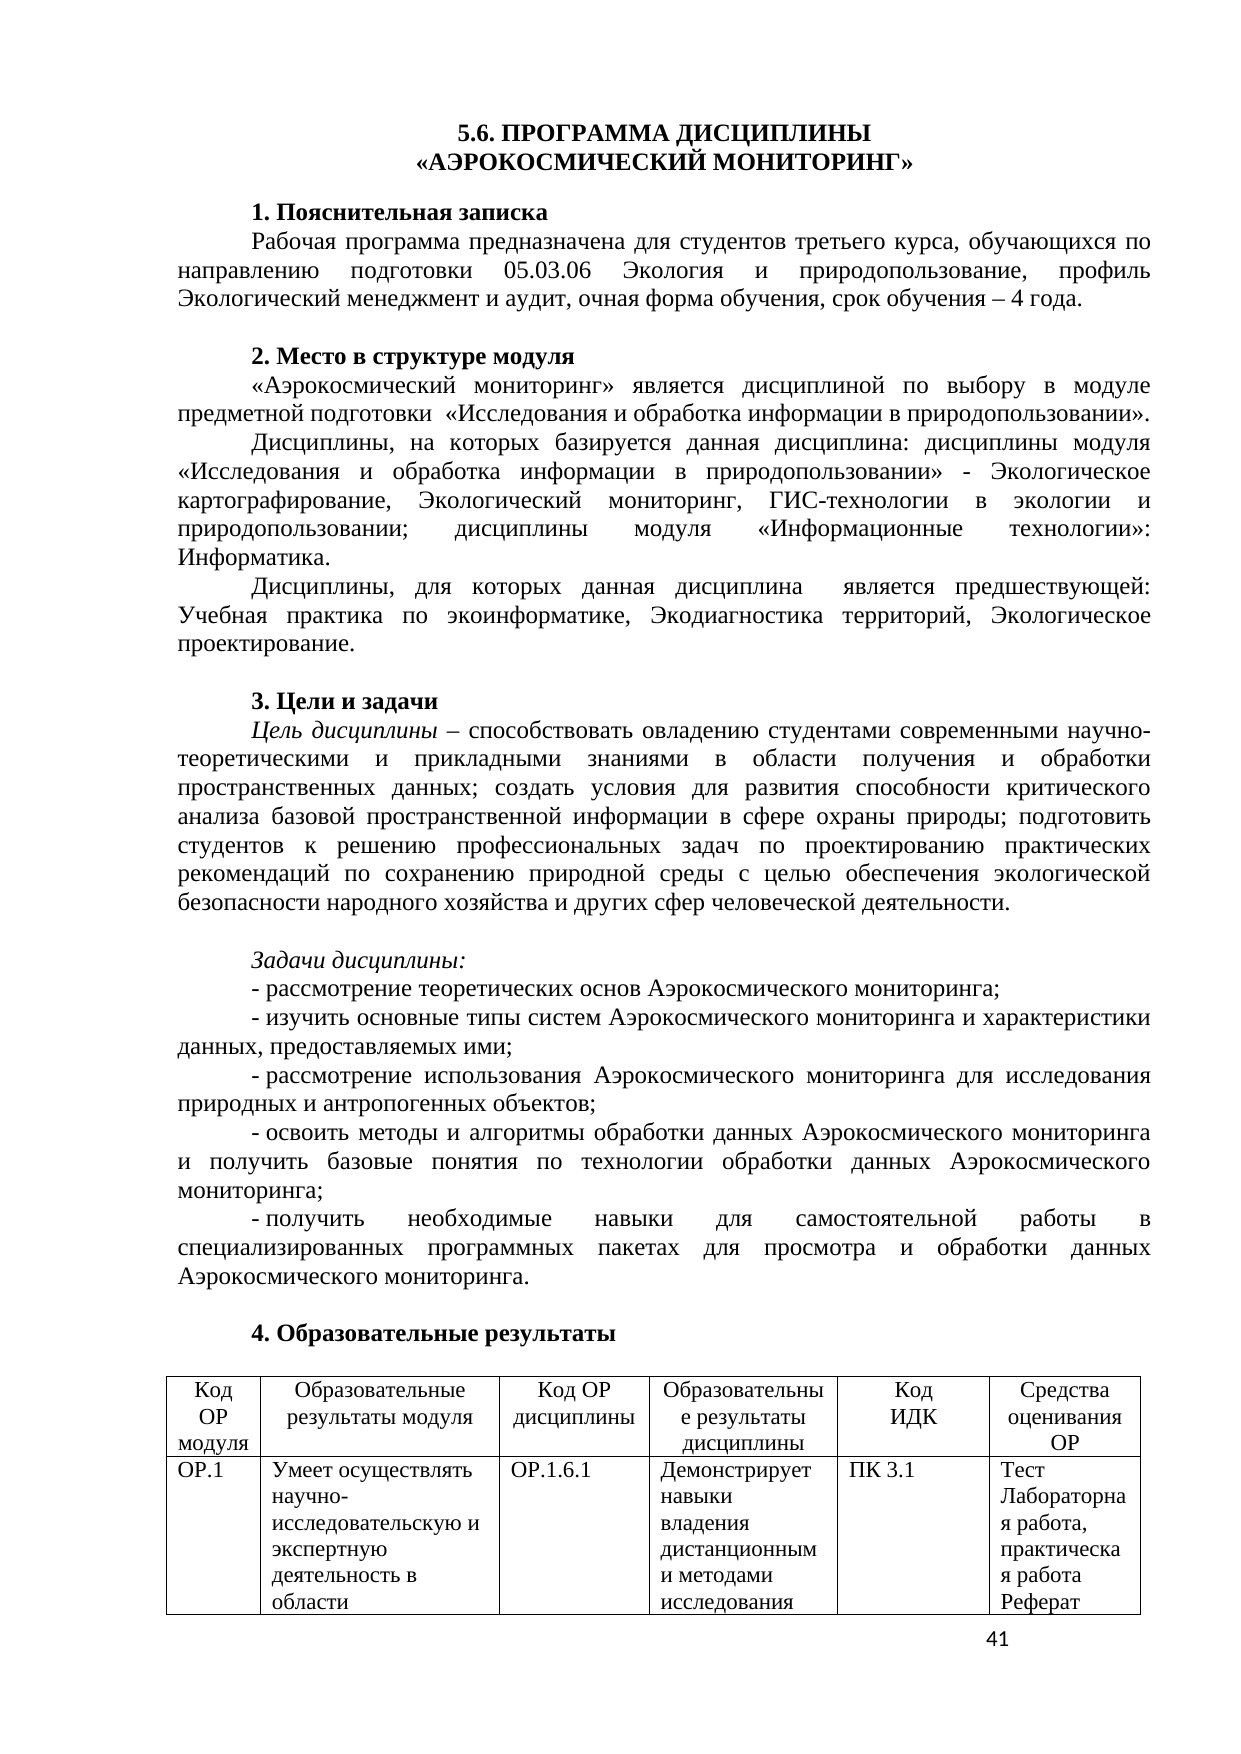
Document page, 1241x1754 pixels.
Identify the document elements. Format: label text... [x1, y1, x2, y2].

table_cell ОР.1 [167, 1457, 260, 1614]
table_header Код ОР дисциплины [500, 1377, 649, 1456]
text - рассмотрение использования Аэрокосмического мониторинга для исследования природных и антропогенных объектов; [177, 1060, 1152, 1117]
table_cell ОР.1.6.1 [500, 1457, 649, 1614]
text «АЭРОКОСМИЧЕСКИЙ МОНИТОРИНГ» [177, 147, 1152, 176]
table_header Образовательные результаты модуля [261, 1377, 499, 1456]
text - освоить методы и алгоритмы обработки данных Аэрокосмического мониторинга и получить базовые понятия по технологии обработки данных Аэрокосмического мониторинга; [177, 1117, 1152, 1203]
text «Аэрокосмический мониторинг» является дисциплиной по выбору в модуле предметной подготовки «Исследования и обработка информации в природопользовании». [177, 370, 1152, 427]
text - получить необходимые навыки для самостоятельной работы в специализированных программных пакетах для просмотра и обработки данных Аэрокосмического мониторинга. [177, 1203, 1152, 1290]
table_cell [261, 1457, 499, 1614]
text Задачи дисциплины: [177, 945, 1152, 973]
text - рассмотрение теоретических основ Аэрокосмического мониторинга; [177, 973, 1152, 1002]
table_header Образовательные результаты дисциплины [650, 1377, 837, 1456]
text Цель дисциплины – способствовать овладению студентами современными научно-теоретическими и прикладными знаниями в области получения и обработки пространственных данных; создать условия для развития способности критического анализа базовой пространственной информации в сфере охраны природы; подготовить студентов к решению профессиональных задач по проектированию практических рекомендаций по сохранению природной среды с целью обеспечения экологической безопасности народного хозяйства и других сфер человеческой деятельности. [177, 715, 1152, 916]
text 3. Цели и задачи [177, 686, 1152, 715]
table_header Код ИДК [838, 1377, 989, 1456]
text 5.6. ПРОГРАММА ДИСЦИПЛИНЫ [177, 118, 1152, 147]
text Дисциплины, для которых данная дисциплина является предшествующей: Учебная практика по экоинформатике, Экодиагностика территорий, Экологическое проектирование. [177, 571, 1152, 657]
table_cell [990, 1457, 1140, 1614]
text 4. Образовательные результаты [177, 1318, 1152, 1347]
text 1. Пояснительная записка [177, 197, 1152, 226]
table_header Средства оценивания ОР [990, 1377, 1140, 1456]
table_cell ПК 3.1 [838, 1457, 989, 1614]
text 2. Место в структуре модуля [177, 341, 1152, 370]
text Дисциплины, на которых базируется данная дисциплина: дисциплины модуля «Исследования и обработка информации в природопользовании» - Экологическое картографирование, Экологический мониторинг, ГИС-технологии в экологии и природопользовании; дисциплины модуля «Информационные технологии»: Информатика. [177, 427, 1152, 571]
table_header Код ОР модуля [167, 1377, 260, 1456]
text - изучить основные типы систем Аэрокосмического мониторинга и характеристики данных, предоставляемых ими; [177, 1002, 1152, 1060]
text Рабочая программа предназначена для студентов третьего курса, обучающихся по направлению подготовки 05.03.06 Экология и природопользование, профиль Экологический менеджмент и аудит, очная форма обучения, срок обучения – 4 года. [177, 226, 1152, 312]
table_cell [650, 1457, 837, 1614]
